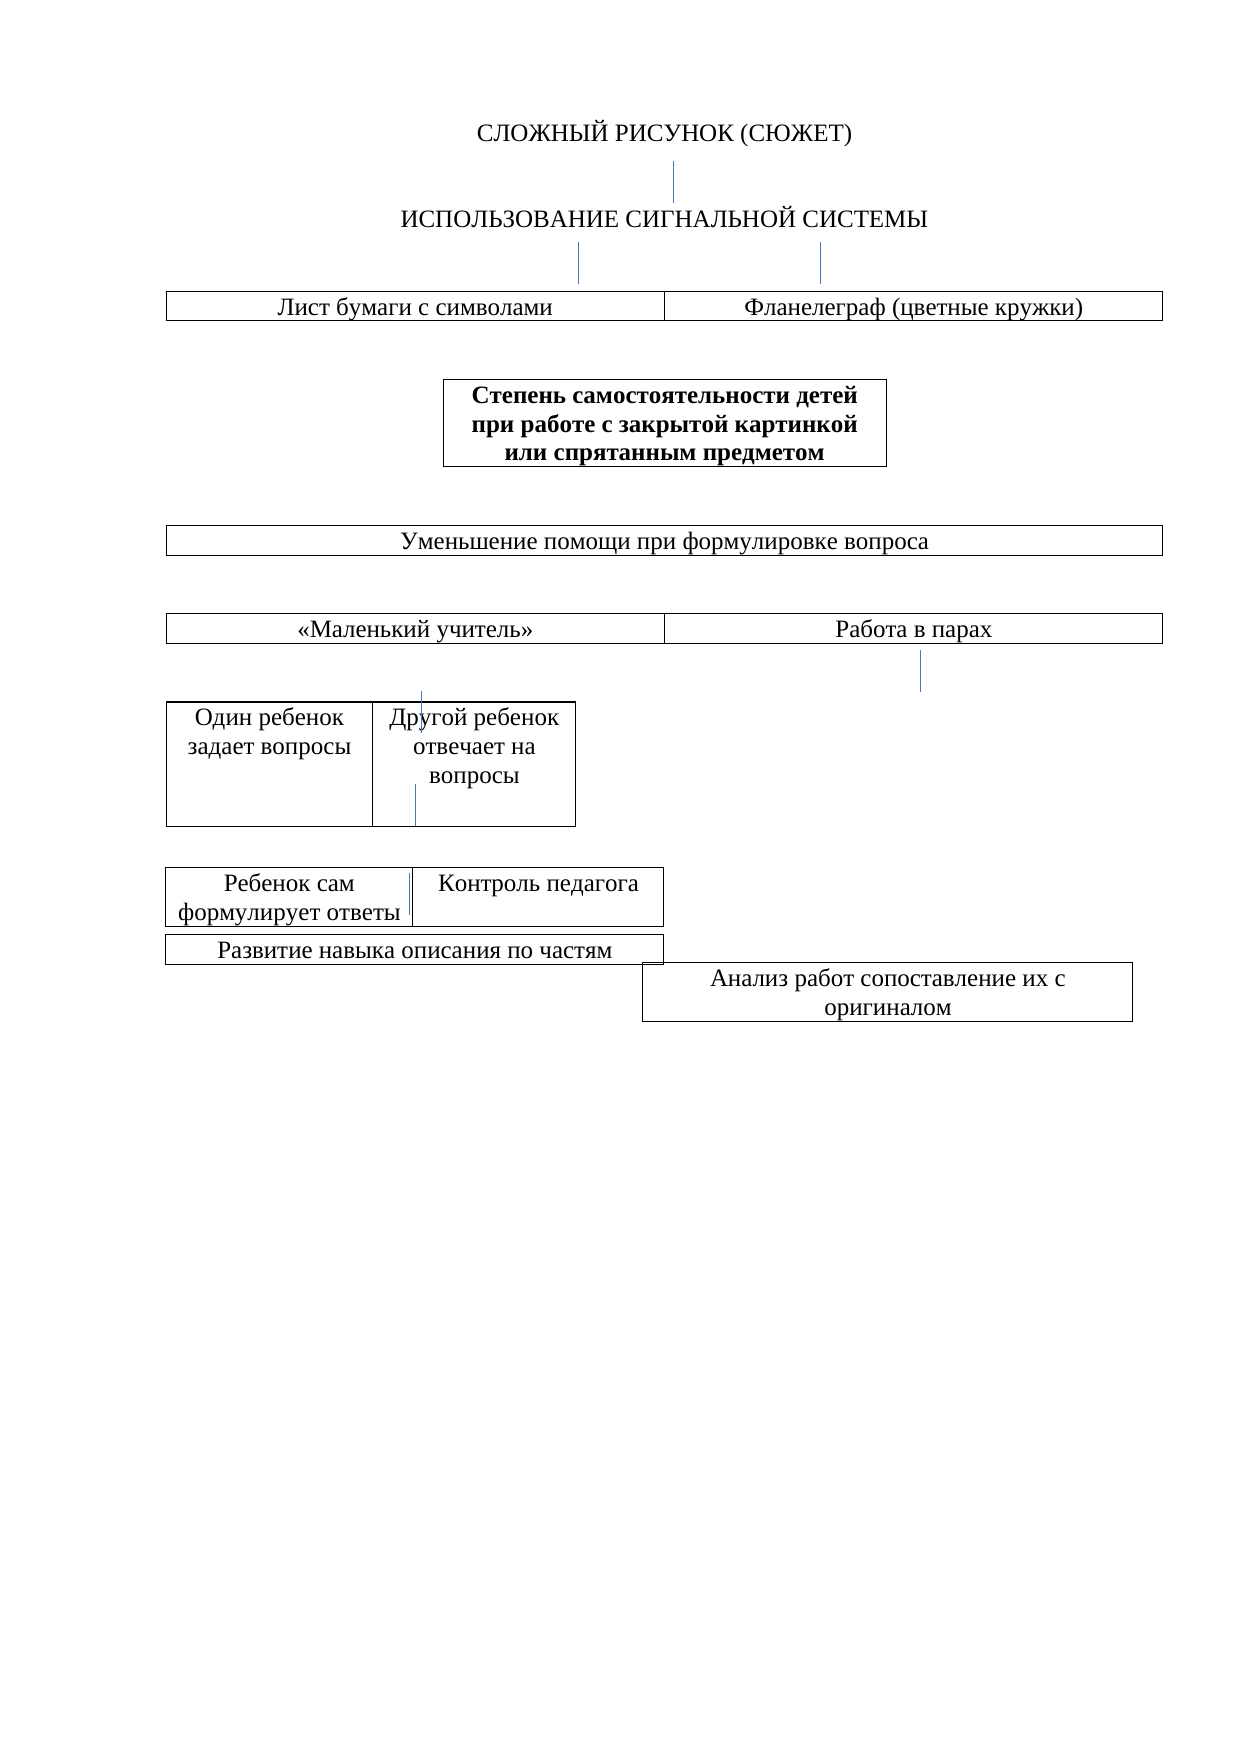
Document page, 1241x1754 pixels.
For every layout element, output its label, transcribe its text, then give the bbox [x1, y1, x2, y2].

table_header Другой ребенок отвечает на вопросы [373, 703, 575, 826]
table_header Лист бумаги с символами [167, 292, 664, 320]
table_header Анализ работ сопоставление их с оригиналом [643, 963, 1132, 1021]
table_header Фланелеграф (цветные кружки) [665, 292, 1162, 320]
table_header Работа в парах [665, 614, 1162, 643]
table_header Ребенок сам формулирует ответы [166, 868, 412, 926]
table_header «Маленький учитель» [167, 614, 664, 643]
table_header Один ребенок задает вопросы [167, 703, 372, 826]
text ИСПОЛЬЗОВАНИЕ СИГНАЛЬНОЙ СИСТЕМЫ [177, 204, 1152, 233]
text СЛОЖНЫЙ РИСУНОК (СЮЖЕТ) [177, 118, 1152, 147]
table_header Развитие навыка описания по частям [166, 935, 663, 964]
table_header Степень самостоятельности детей при работе с закрытой картинкой или спрятанным предметом [444, 380, 886, 466]
table_header Уменьшение помощи при формулировке вопроса [167, 526, 1162, 554]
table_header Контроль педагога [413, 868, 663, 926]
